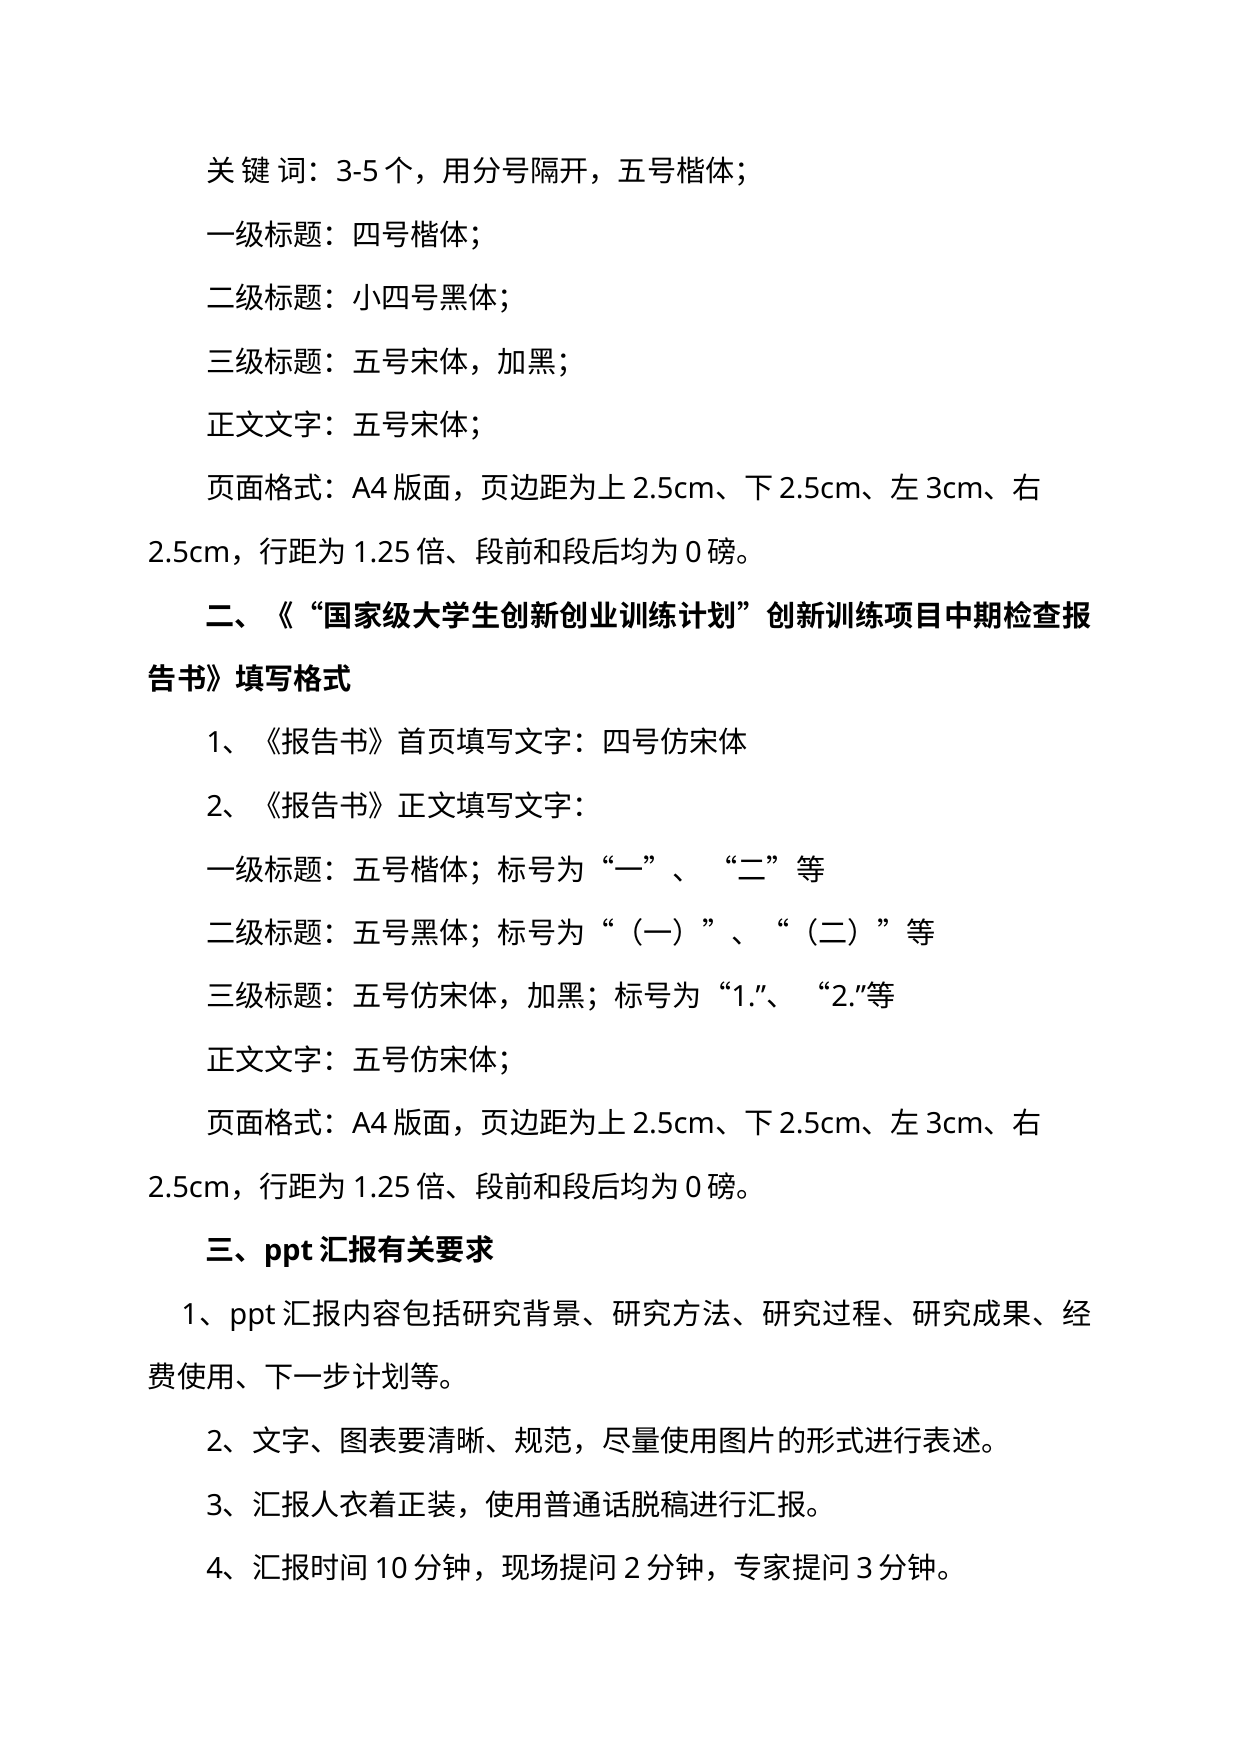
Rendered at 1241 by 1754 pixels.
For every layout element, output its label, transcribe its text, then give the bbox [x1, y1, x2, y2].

text 三、ppt汇报有关要求 [148, 1227, 1092, 1269]
text 三级标题：五号仿宋体，加黑；标号为“1.”、 “2.”等 [148, 973, 1092, 1015]
text 3、汇报人衣着正装，使用普通话脱稿进行汇报。 [148, 1481, 1092, 1523]
text 一级标题：四号楷体； [148, 211, 1092, 253]
text 4、汇报时间10分钟，现场提问2分钟，专家提问3分钟。 [148, 1544, 1092, 1587]
text 三级标题：五号宋体，加黑； [148, 338, 1092, 380]
text 正文文字：五号仿宋体； [148, 1036, 1092, 1079]
text 二、《“国家级大学生创新创业训练计划”创新训练项目中期检查报告书》填写格式 [148, 592, 1092, 698]
text 关 键 词：3-5个，用分号隔开，五号楷体； [148, 148, 1092, 190]
text 页面格式：A4版面，页边距为上、下、左、右，行距为1.25倍、段前和段后均为。 [148, 1100, 1092, 1206]
text 2、文字、图表要清晰、规范，尽量使用图片的形式进行表述。 [148, 1417, 1092, 1460]
text 1、ppt汇报内容包括研究背景、研究方法、研究过程、研究成果、经费使用、下一步计划等。 [148, 1291, 1092, 1396]
text 二级标题：五号黑体；标号为“（一）”、“（二）”等 [148, 909, 1092, 952]
text 页面格式：A4版面，页边距为上、下、左、右，行距为1.25倍、段前和段后均为。 [148, 465, 1092, 571]
text 2、《报告书》正文填写文字： [148, 782, 1092, 825]
text 正文文字：五号宋体； [148, 402, 1092, 444]
text 二级标题：小四号黑体； [148, 275, 1092, 317]
text 一级标题：五号楷体；标号为“一”、 “二”等 [148, 846, 1092, 888]
text 1、《报告书》首页填写文字：四号仿宋体 [148, 719, 1092, 761]
